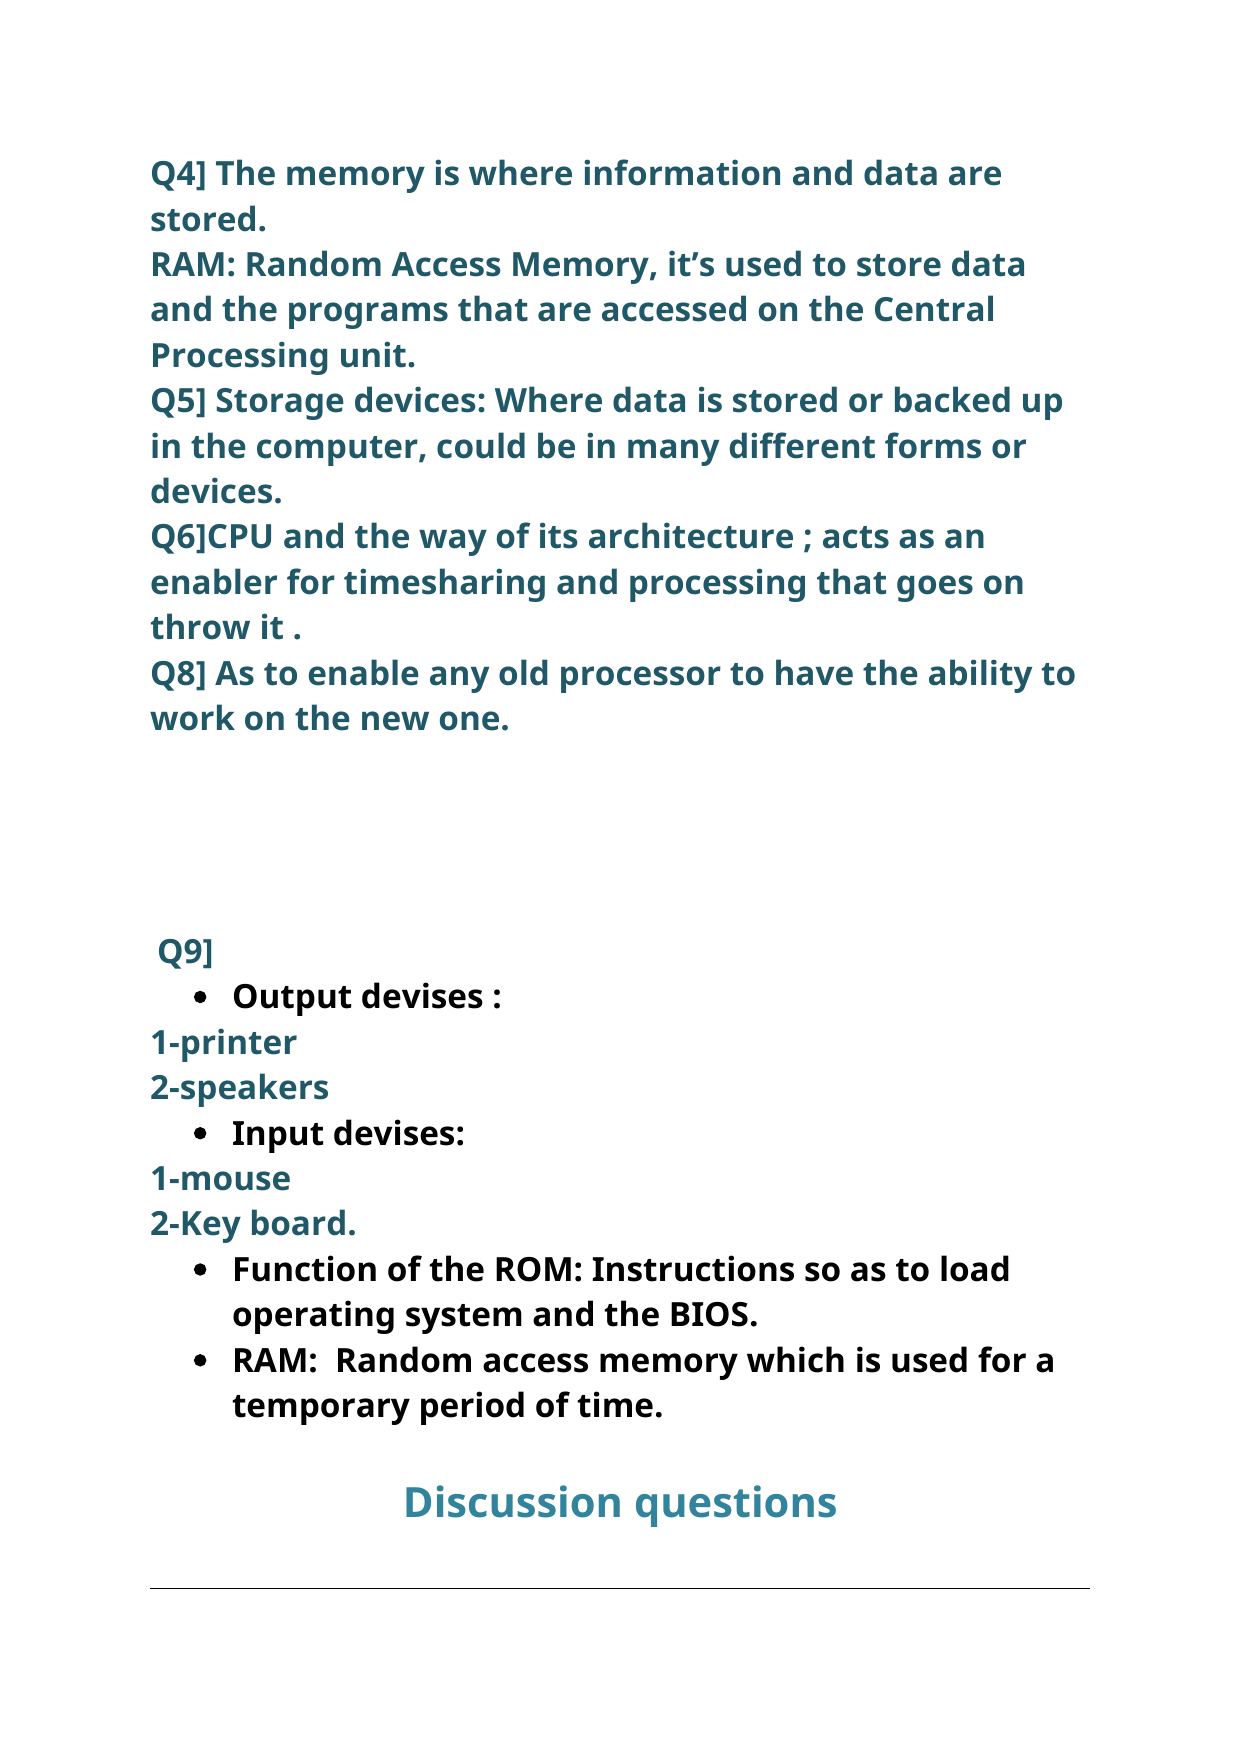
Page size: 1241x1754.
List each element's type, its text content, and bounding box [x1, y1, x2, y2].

list Output devises : [194, 973, 1090, 1018]
text Discussion questions [150, 1473, 1090, 1529]
text Q9] [157, 928, 1090, 973]
list Input devises: [194, 1109, 1090, 1155]
list Function of the ROM: Instructions so as to load operating system and the BIOS. [194, 1246, 1090, 1336]
text Q6]CPU and the way of its architecture ; acts as an enabler for timesharing and processing that goes on throw it . [150, 513, 1090, 649]
text 1-mouse [150, 1155, 1090, 1200]
text Q5] Storage devices: Where data is stored or backed up in the computer, could be in many different forms or devices. [150, 377, 1090, 513]
list RAM: Random access memory which is used for a temporary period of time. [194, 1336, 1090, 1427]
text RAM: Random Access Memory, it’s used to store data and the programs that are accessed on the Central Processing unit. [150, 241, 1090, 377]
text 1-printer [150, 1018, 1090, 1064]
text Q8] As to enable any old processor to have the ability to work on the new one. [150, 649, 1090, 740]
text 2-speakers [150, 1064, 1090, 1109]
text 2-Key board. [150, 1200, 1090, 1246]
text Q4] The memory is where information and data are stored. [150, 150, 1090, 241]
